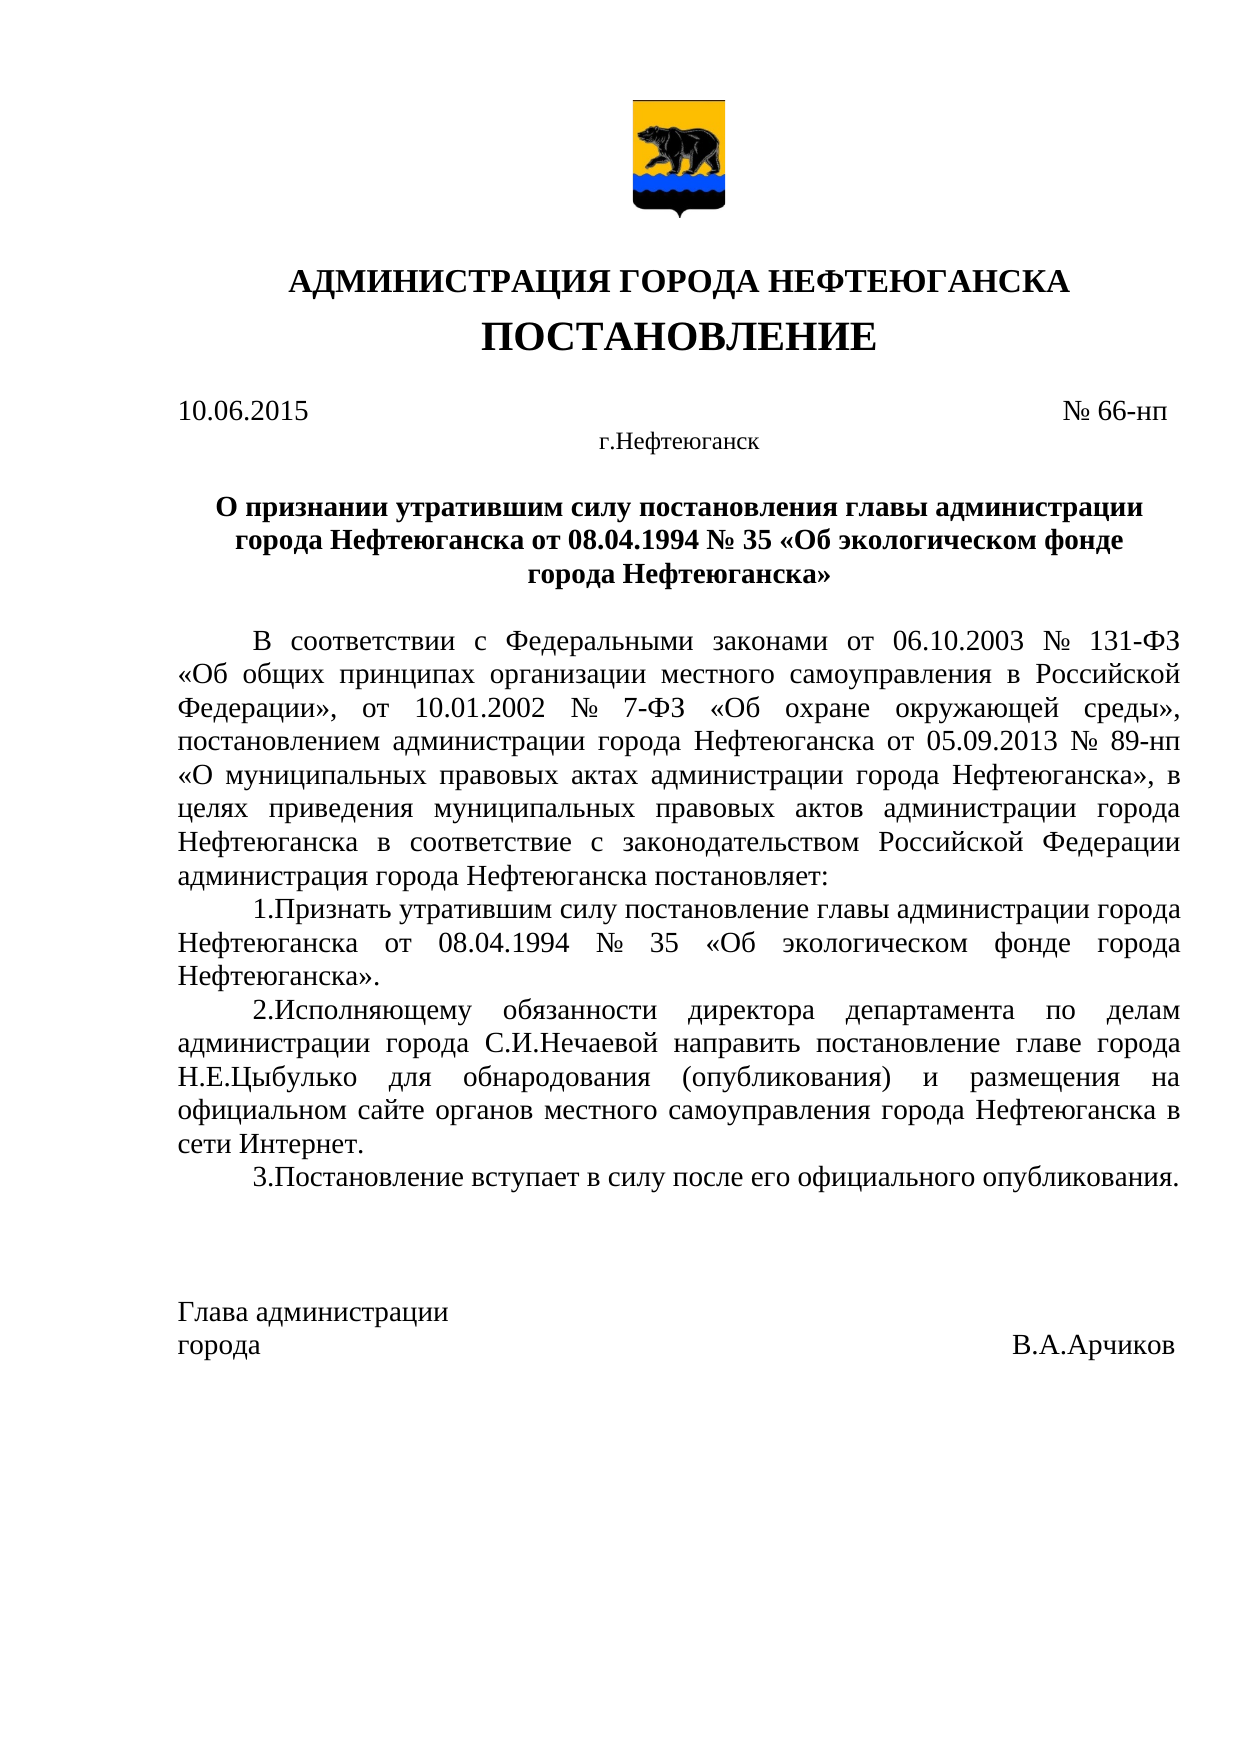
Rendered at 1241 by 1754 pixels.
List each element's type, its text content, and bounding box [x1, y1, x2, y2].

text города В.А.Арчиков [177, 1327, 1181, 1361]
picture [631, 100, 725, 216]
text Глава администрации [177, 1294, 1181, 1327]
text АДМИНИСТРАЦИЯ ГОРОДА НЕФТЕЮГАНСКА [177, 261, 1181, 299]
text 1.Признать утратившим силу постановление главы администрации города Нефтеюганска от 08.04.1994 № 35 «Об экологическом фонде города Нефтеюганска». [177, 891, 1181, 992]
text ПОСТАНОВЛЕНИЕ [177, 311, 1181, 359]
text 2.Исполняющему обязанности директора департамента по делам администрации города С.И.Нечаевой направить постановление главе города Н.Е.Цыбулько для обнародования (опубликования) и размещения на официальном сайте органов местного самоуправления города Нефтеюганска в сети Интернет. [177, 992, 1181, 1159]
text 10.06.2015 № 66-нп [177, 393, 1181, 426]
text г.Нефтеюганск [177, 426, 1181, 455]
text города Нефтеюганска» [177, 556, 1181, 589]
text О признании утратившим силу постановления главы администрации города Нефтеюганска от 08.04.1994 № 35 «Об экологическом фонде [177, 489, 1181, 556]
text 3.Постановление вступает в силу после его официального опубликования. [177, 1159, 1181, 1193]
text В соответствии с Федеральными законами от 06.10.2003 № 131-ФЗ «Об общих принципах организации местного самоуправления в Российской Федерации», от 10.01.2002 № 7-ФЗ «Об охране окружающей среды», постановлением администрации города Нефтеюганска от 05.09.2013 № 89-нп «О муниципальных правовых актах администрации города Нефтеюганска», в целях приведения муниципальных правовых актов администрации города Нефтеюганска в соответствие с законодательством Российской Федерации администрация города Нефтеюганска постановляет: [177, 623, 1181, 891]
